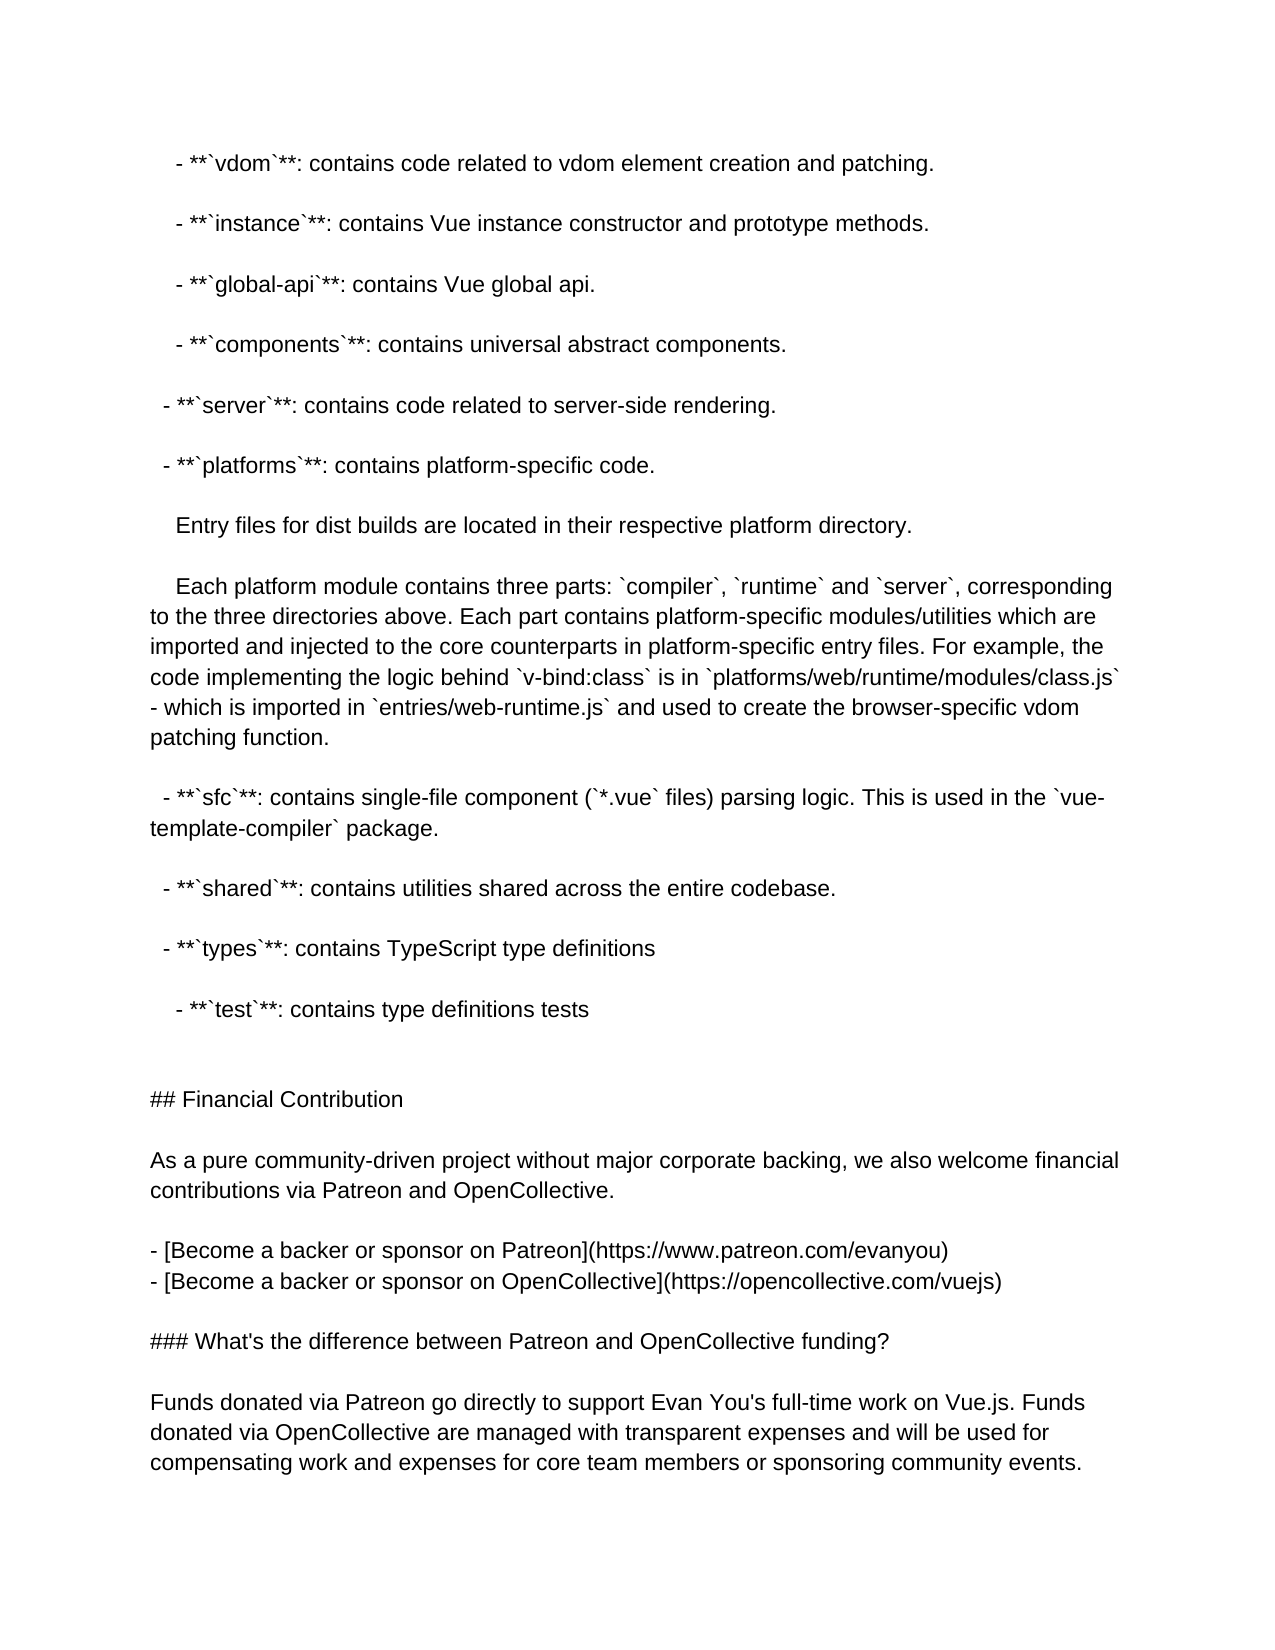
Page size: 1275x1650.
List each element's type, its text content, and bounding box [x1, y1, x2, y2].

text - **`shared`**: contains utilities shared across the entire codebase. [150, 875, 1125, 901]
text - **`server`**: contains code related to server-side rendering. [150, 392, 1125, 418]
text - **`platforms`**: contains platform-specific code. [150, 452, 1125, 478]
text ## Financial Contribution [150, 1086, 1125, 1113]
text Entry files for dist builds are located in their respective platform directory. [150, 512, 1125, 539]
text As a pure community-driven project without major corporate backing, we also welcome financial contributions via Patreon and OpenCollective. [150, 1147, 1125, 1203]
text - **`sfc`**: contains single-file component (`*.vue` files) parsing logic. This is used in the `vue-template-compiler` package. [150, 784, 1125, 841]
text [150, 1388, 1125, 1475]
text - **`instance`**: contains Vue instance constructor and prototype methods. [150, 210, 1125, 237]
text - [Become a backer or sponsor on Patreon](https://www.patreon.com/evanyou) [150, 1237, 1125, 1264]
text - [Become a backer or sponsor on OpenCollective](https://opencollective.com/vuejs) [150, 1268, 1125, 1294]
text Each platform module contains three parts: `compiler`, `runtime` and `server`, corresponding to the three directories above. Each part contains platform-specific modules/utilities which are imported and injected to the core counterparts in platform-specific entry files. For example, the code implementing the logic behind `v-bind:class` is in `platforms/web/runtime/modules/class.js` - which is imported in `entries/web-runtime.js` and used to create the browser-specific vdom patching function. [150, 573, 1125, 750]
text - **`components`**: contains universal abstract components. [150, 331, 1125, 358]
text - **`vdom`**: contains code related to vdom element creation and patching. [150, 150, 1125, 176]
text - **`test`**: contains type definitions tests [150, 996, 1125, 1022]
text ### What's the difference between Patreon and OpenCollective funding? [150, 1328, 1125, 1354]
text - **`types`**: contains TypeScript type definitions [150, 935, 1125, 962]
text - **`global-api`**: contains Vue global api. [150, 271, 1125, 297]
